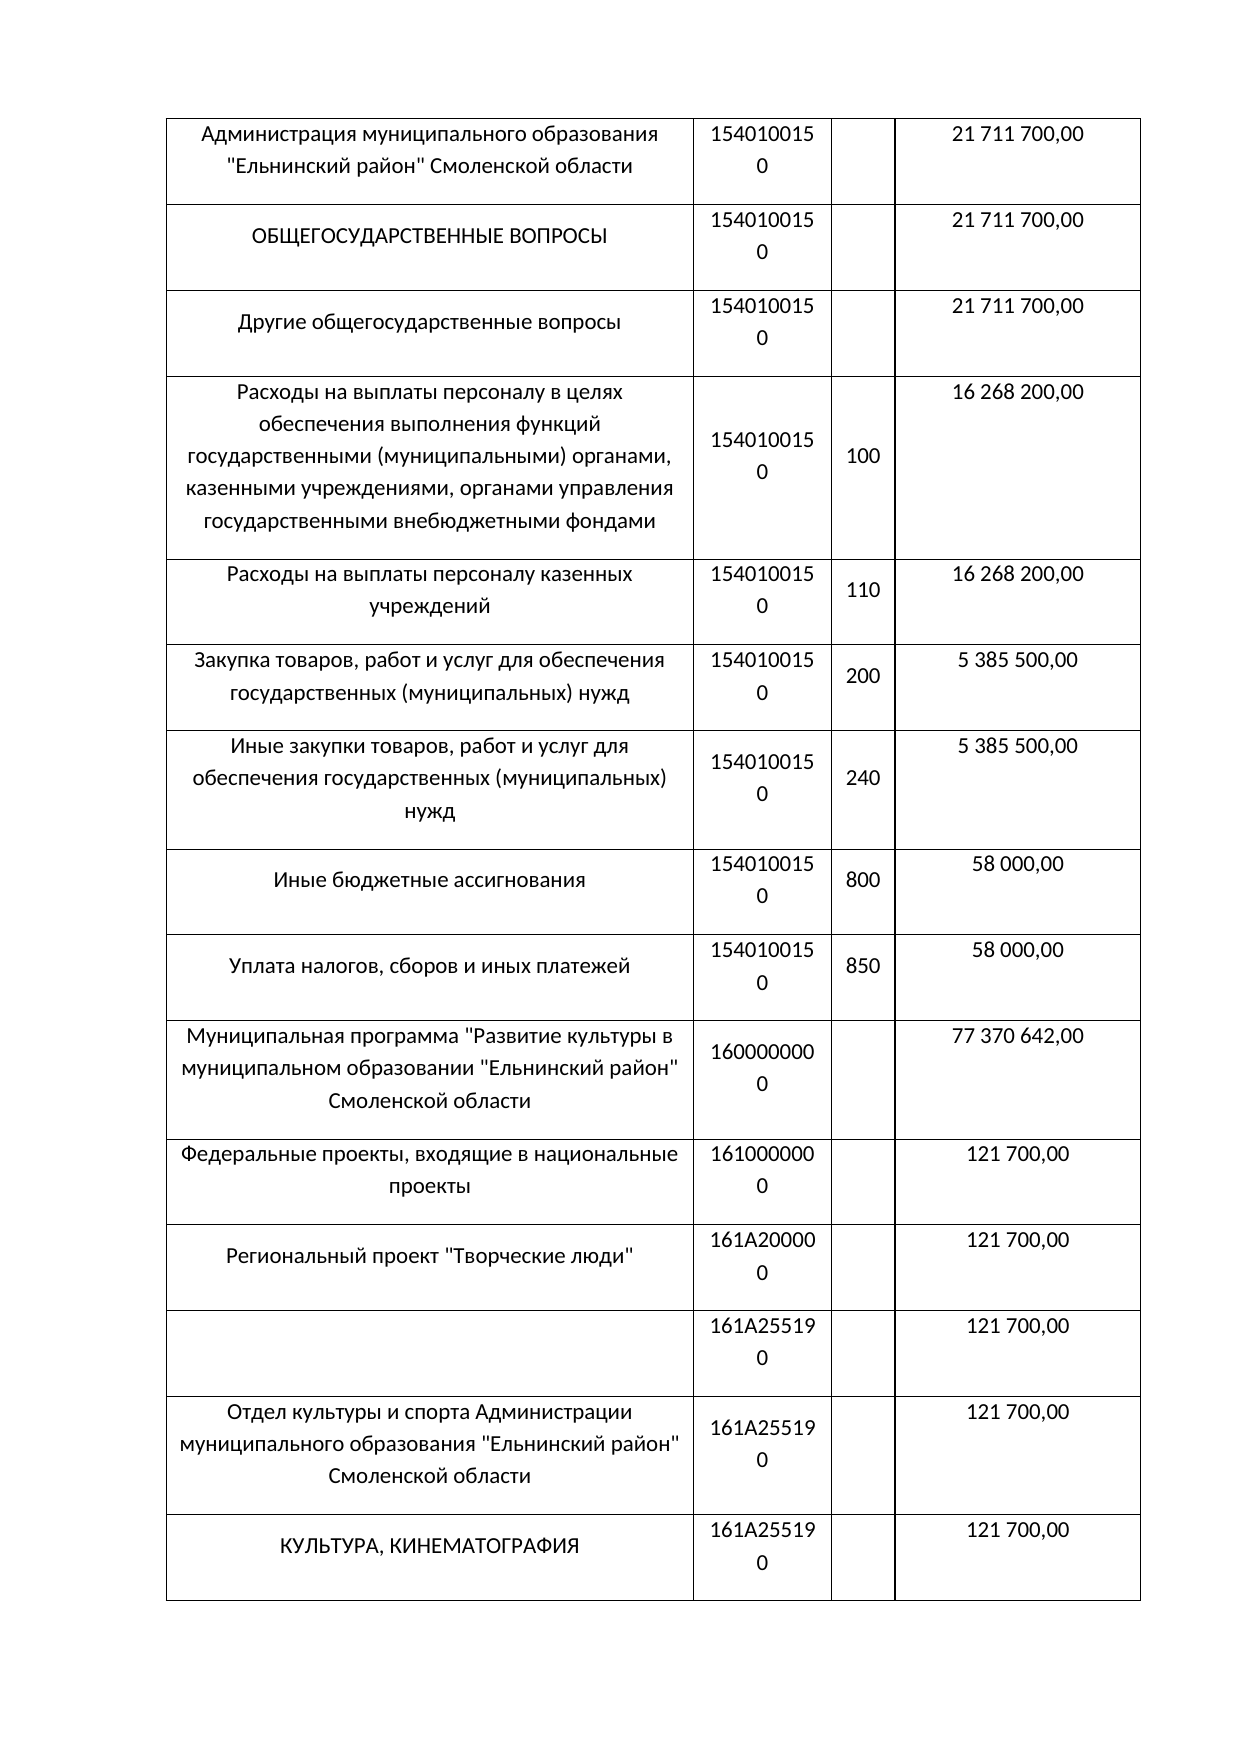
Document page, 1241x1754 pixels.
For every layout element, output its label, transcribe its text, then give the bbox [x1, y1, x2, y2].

table_cell 1540100150 [694, 645, 831, 730]
table_cell 1610000000 [694, 1140, 831, 1224]
table_cell 5 385 500,00 [896, 645, 1140, 730]
table_cell 161A255190 [694, 1397, 831, 1514]
table_cell 1540100150 [694, 850, 831, 934]
table_cell [832, 119, 894, 204]
table_cell 5 385 500,00 [896, 731, 1140, 848]
table_cell [832, 1397, 894, 1514]
table_cell 161A255190 [694, 1311, 831, 1396]
table_cell 1540100150 [694, 205, 831, 290]
table_cell 58 000,00 [896, 935, 1140, 1020]
table_cell 850 [832, 935, 894, 1020]
table_cell 240 [832, 731, 894, 848]
table_cell 1540100150 [694, 119, 831, 204]
table_cell [832, 1311, 894, 1396]
table_cell 121 700,00 [896, 1140, 1140, 1224]
table_cell [832, 1225, 894, 1310]
table_cell Другие общегосударственные вопросы [167, 291, 693, 376]
table_cell Отдел культуры и спорта Администрации муниципального образования "Ельнинский район" Смоленской области [167, 1397, 693, 1514]
table_cell Муниципальная программа "Развитие культуры в муниципальном образовании "Ельнинский район" Смоленской области [167, 1021, 693, 1138]
table_cell [832, 1021, 894, 1138]
table_cell 121 700,00 [896, 1397, 1140, 1514]
table_cell [832, 205, 894, 290]
table_cell Расходы на выплаты персоналу в целях обеспечения выполнения функций государственными (муниципальными) органами, казенными учреждениями, органами управления государственными внебюджетными фондами [167, 377, 693, 558]
table_cell Иные закупки товаров, работ и услуг для обеспечения государственных (муниципальных) нужд [167, 731, 693, 848]
table_cell 21 711 700,00 [896, 119, 1140, 204]
table_cell 16 268 200,00 [896, 560, 1140, 644]
table_cell Федеральные проекты, входящие в национальные проекты [167, 1140, 693, 1224]
table_cell 1540100150 [694, 560, 831, 644]
table_cell ОБЩЕГОСУДАРСТВЕННЫЕ ВОПРОСЫ [167, 205, 693, 290]
table_cell 58 000,00 [896, 850, 1140, 934]
table_cell Уплата налогов, сборов и иных платежей [167, 935, 693, 1020]
table_cell 1540100150 [694, 291, 831, 376]
table_cell 100 [832, 377, 894, 558]
table_cell 16 268 200,00 [896, 377, 1140, 558]
table_cell 800 [832, 850, 894, 934]
table_cell 1540100150 [694, 935, 831, 1020]
table_cell КУЛЬТУРА, КИНЕМАТОГРАФИЯ [167, 1515, 693, 1600]
table_cell 121 700,00 [896, 1311, 1140, 1396]
table_cell 1540100150 [694, 731, 831, 848]
table_cell 77 370 642,00 [896, 1021, 1140, 1138]
table_cell [832, 1515, 894, 1600]
table_cell 110 [832, 560, 894, 644]
table_cell 21 711 700,00 [896, 205, 1140, 290]
table_cell 161A200000 [694, 1225, 831, 1310]
table_cell 1540100150 [694, 377, 831, 558]
table_cell [832, 291, 894, 376]
table_cell 121 700,00 [896, 1225, 1140, 1310]
table_cell Расходы на выплаты персоналу казенных учреждений [167, 560, 693, 644]
table_cell [832, 1140, 894, 1224]
table_cell 161A255190 [694, 1515, 831, 1600]
table_cell [167, 1311, 693, 1396]
table_cell Администрация муниципального образования "Ельнинский район" Смоленской области [167, 119, 693, 204]
table_cell 200 [832, 645, 894, 730]
table_cell 121 700,00 [896, 1515, 1140, 1600]
table_cell Региональный проект "Творческие люди" [167, 1225, 693, 1310]
table_cell Иные бюджетные ассигнования [167, 850, 693, 934]
table_cell 21 711 700,00 [896, 291, 1140, 376]
table_cell Закупка товаров, работ и услуг для обеспечения государственных (муниципальных) нужд [167, 645, 693, 730]
table_cell 1600000000 [694, 1021, 831, 1138]
